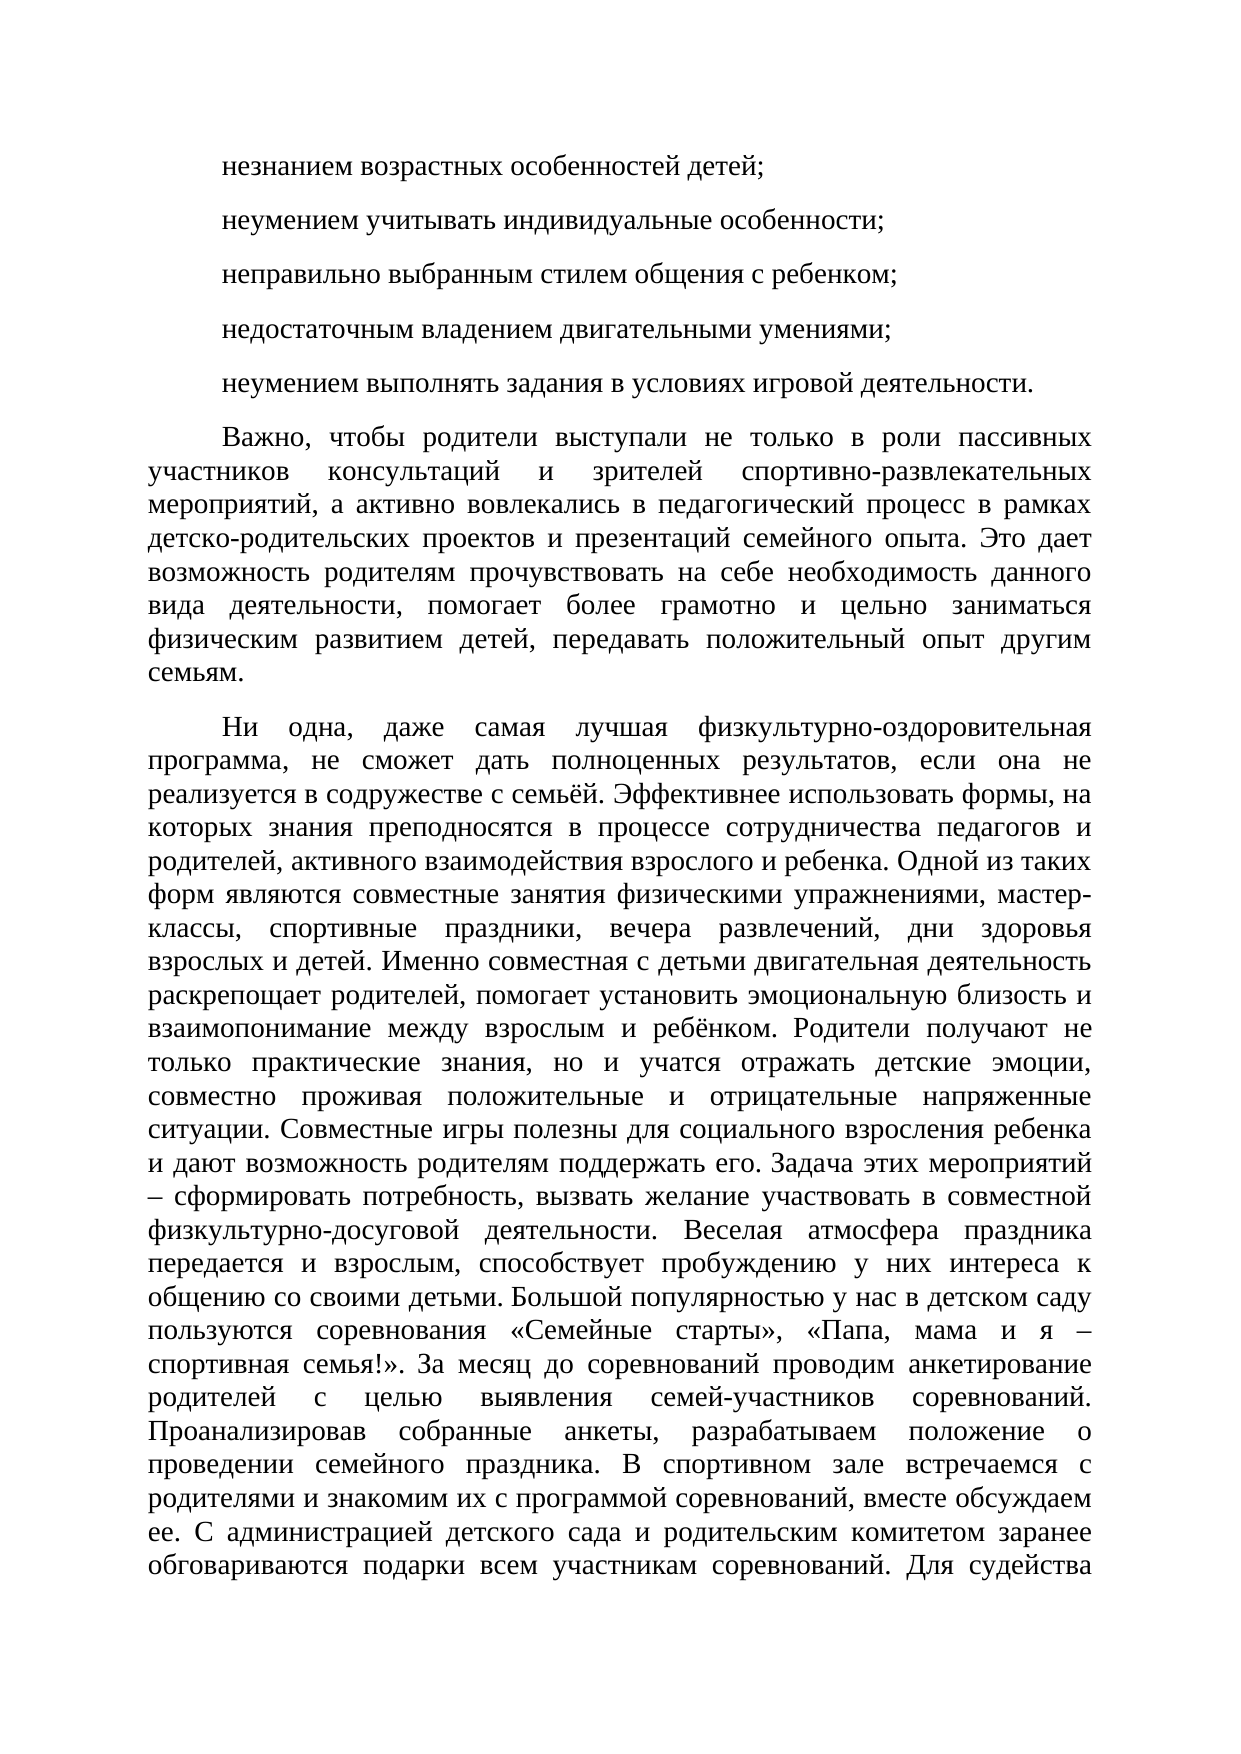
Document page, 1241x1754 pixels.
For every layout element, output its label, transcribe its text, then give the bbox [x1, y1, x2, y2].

text неумением учитывать индивидуальные особенности; [148, 202, 1092, 236]
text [148, 709, 1092, 1581]
text неправильно выбранным стилем общения с ребенком; [148, 256, 1092, 290]
text недостаточным владением двигательными умениями; [148, 311, 1092, 344]
text Важно, чтобы родители выступали не только в роли пассивных участников консультаций и зрителей спортивно-развлекательных мероприятий, а активно вовлекались в педагогический процесс в рамках детско-родительских проектов и презентаций семейного опыта. Это дает возможность родителям прочувствовать на себе необходимость данного вида деятельности, помогает более грамотно и цельно заниматься физическим развитием детей, передавать положительный опыт другим семьям. [148, 419, 1092, 688]
text незнанием возрастных особенностей детей; [148, 148, 1092, 181]
text неумением выполнять задания в условиях игровой деятельности. [148, 365, 1092, 399]
